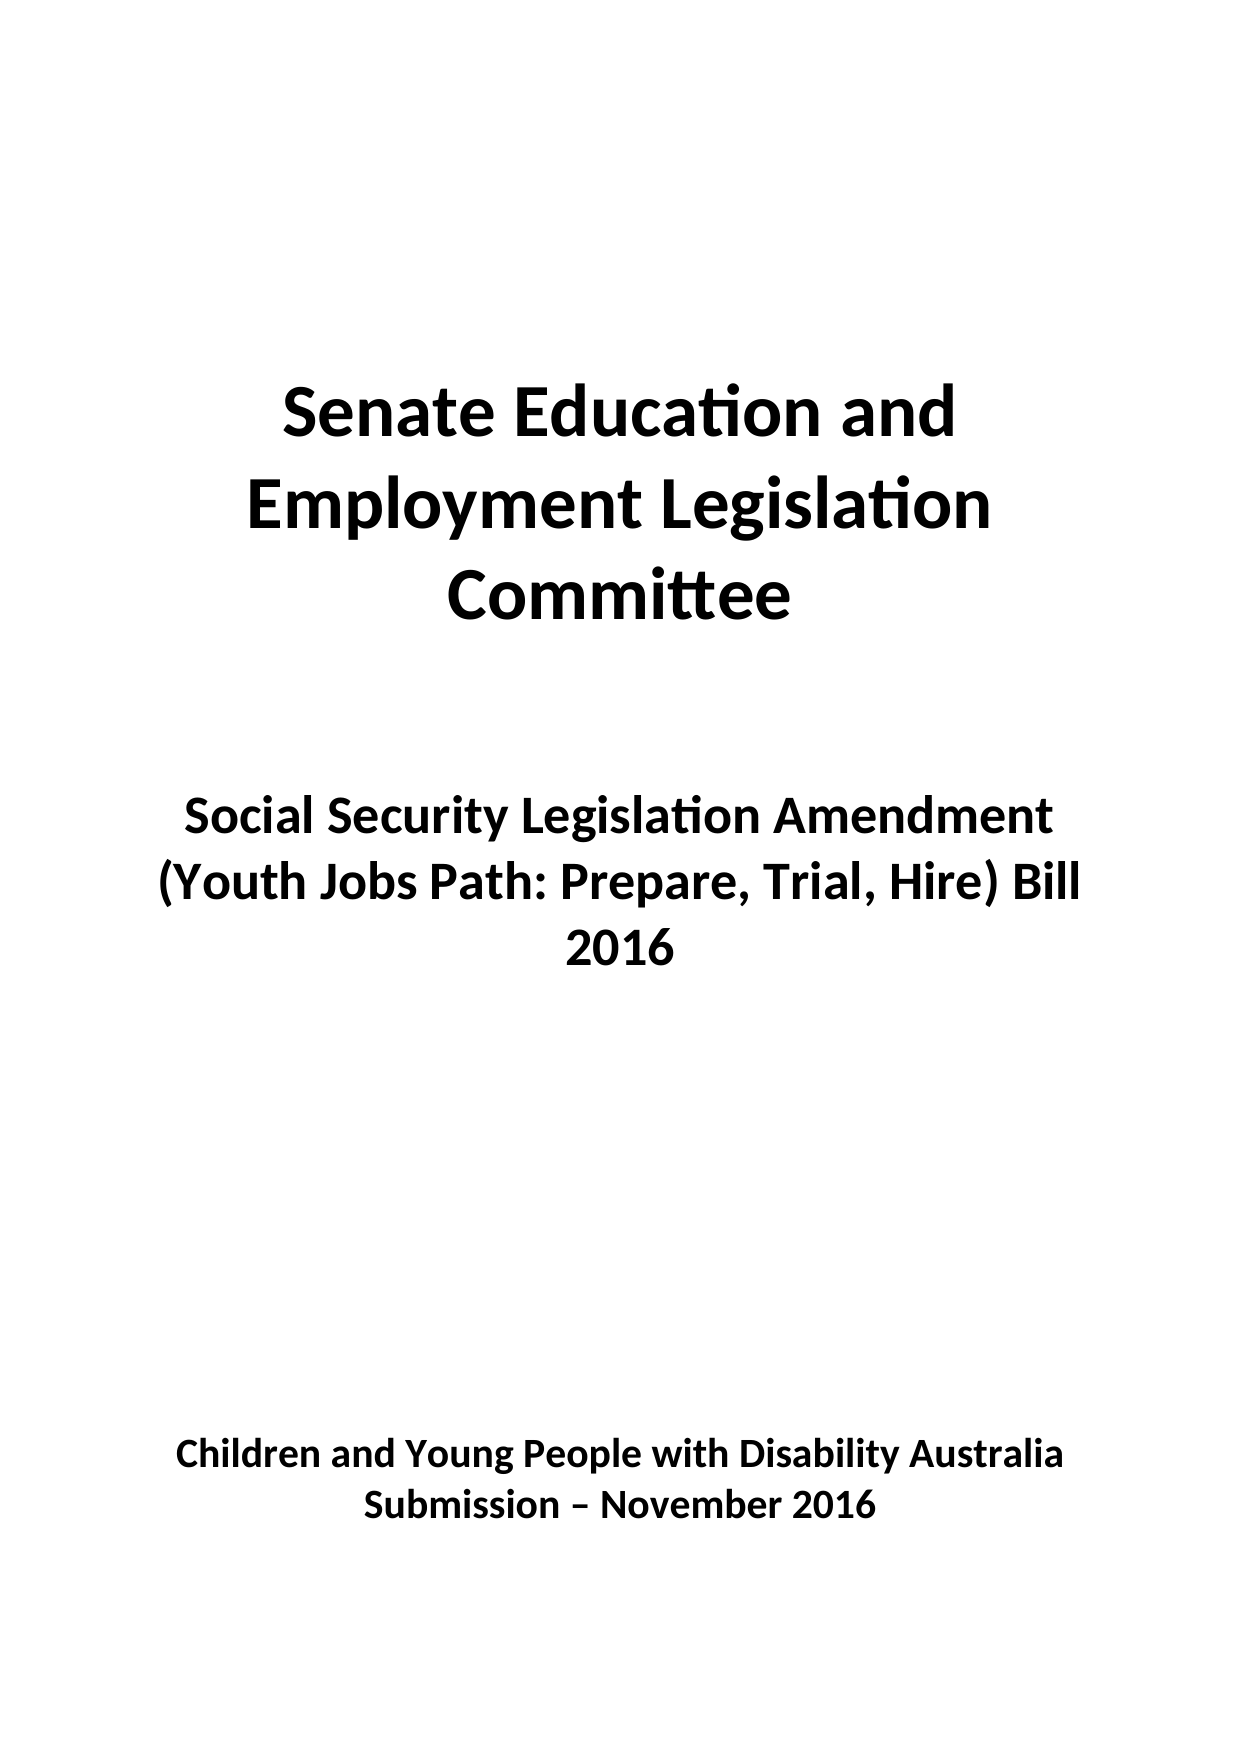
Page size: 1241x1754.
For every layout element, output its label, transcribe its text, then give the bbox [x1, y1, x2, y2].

text Children and Young People with Disability Australia [150, 1427, 1090, 1478]
text Submission – November 2016 [150, 1478, 1090, 1528]
text Social Security Legislation Amendment (Youth Jobs Path: Prepare, Trial, Hire) Bill 2016 [150, 781, 1090, 979]
text Senate Education and Employment Legislation Committee [150, 364, 1090, 638]
